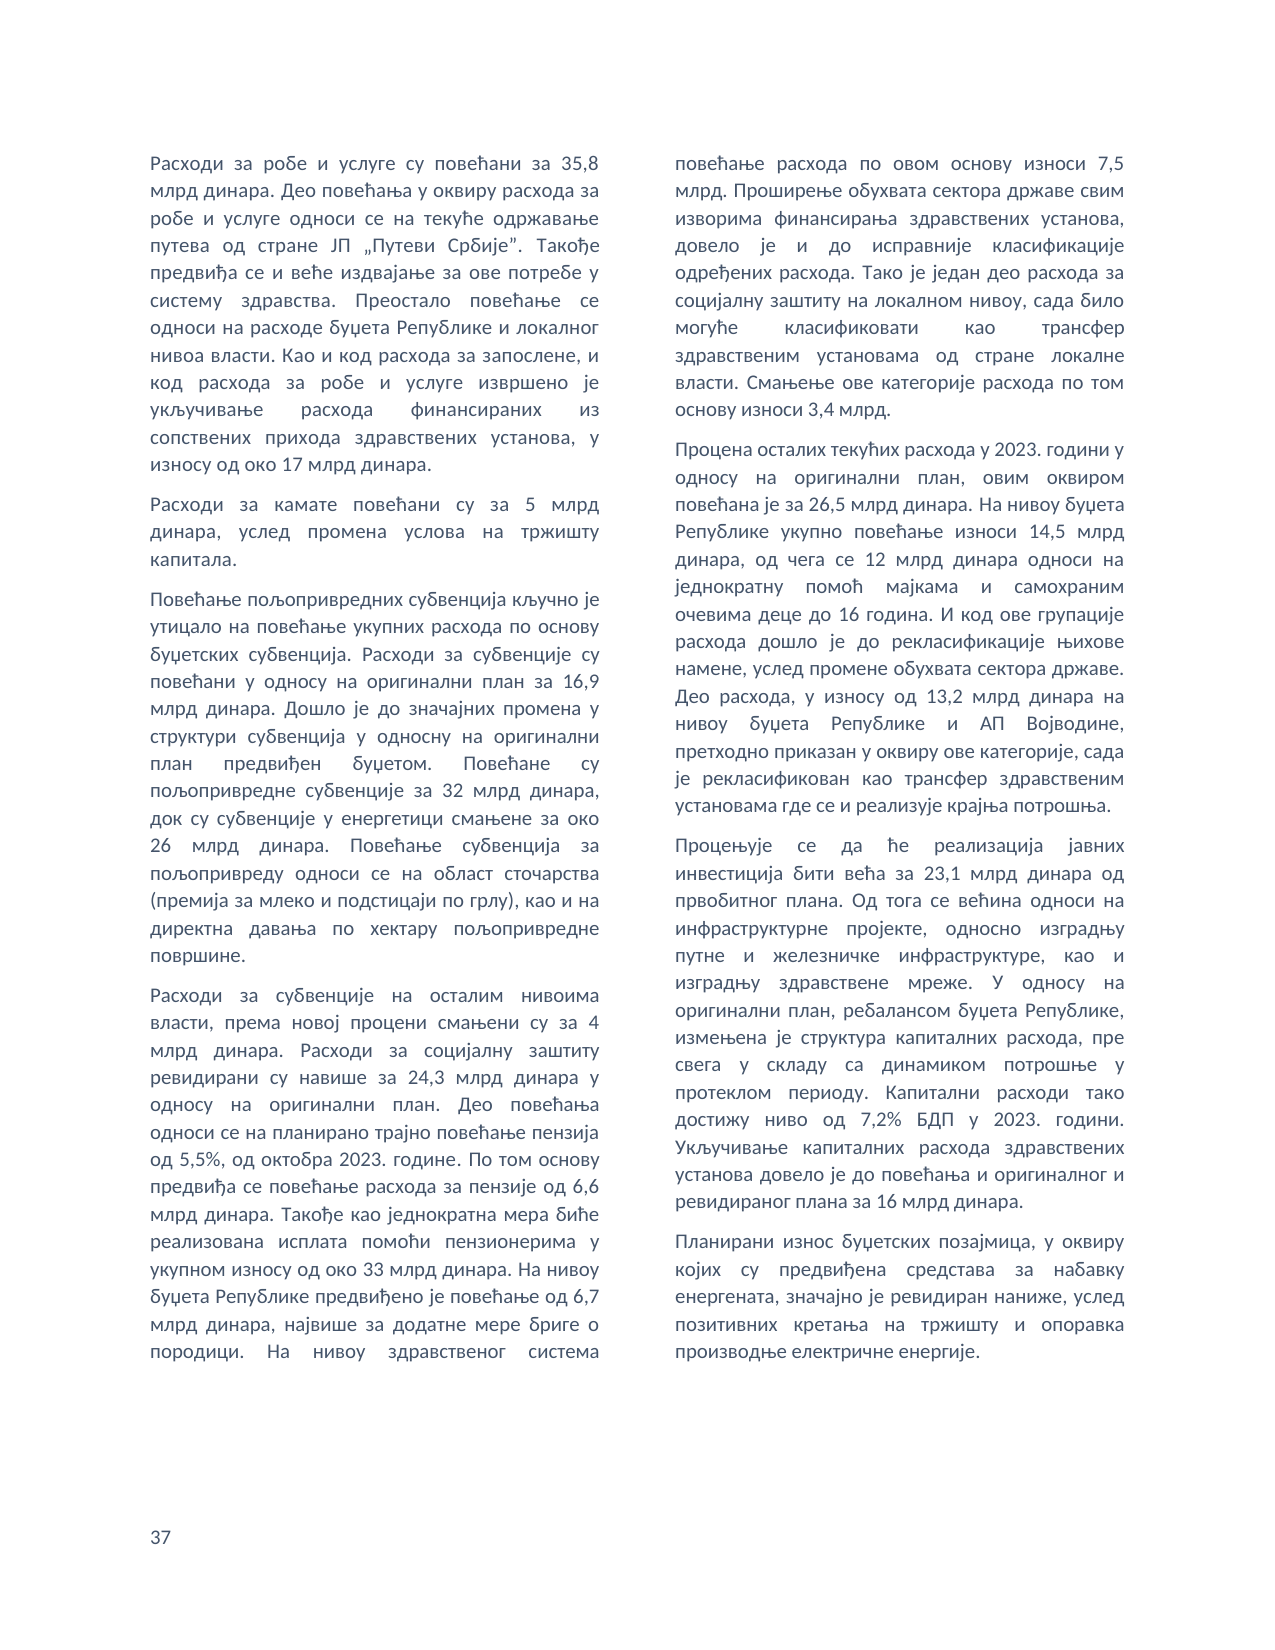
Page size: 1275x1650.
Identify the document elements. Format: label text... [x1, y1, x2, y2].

text Процењује се да ће реализација јавних инвестиција бити већа за 23,1 млрд динара од првобитног плана. Од тога се већина односи на инфраструктурне пројекте, односно изградњу путне и железничке инфраструктуре, као и изградњу здравствене мреже. У односу на оригинални план, ребалансом буџета Републике, измењена је структура капиталних расхода, пре свега у складу са динамиком потрошње у протеклом периоду. Капитални расходи тако достижу ниво од 7,2% БДП у 2023. години. Укључивање капиталних расхода здравствених установа довело је до повећања и оригиналног и ревидираног плана за 16 млрд динара. [675, 832, 1125, 1214]
text Расходи за субвенције на осталим нивоима власти, према новој процени смањени су за 4 млрд динара. Расходи за социјалну заштиту ревидирани су навише за 24,3 млрд динара у односу на оригинални план. Део повећања односи се на планирано трајно повећање пензија од 5,5%, од октобра 2023. године. По том основу предвиђа се повећање расхода за пензије од 6,6 млрд динара. Такође као једнократна мера биће реализована исплата помоћи пензионерима у укупном износу од око 33 млрд динара. На нивоу буџета Републике предвиђено је повећање од 6,7 млрд динара, највише за додатне мере бриге о породици. На нивоу здравственог система повећање расхода по овом основу износи 7,5 млрд. Проширење обухвата сектора државе свим изворима финансирања здравствених установа, довело је и до исправније класификације одређених расхода. Тако је један део расхода за социјалну заштиту на локалном нивоу, сада било могуће класификовати као трансфер здравственим установама од стране локалне власти. Смањење ове категорије расхода по том основу износи 3,4 млрд. [675, 150, 1125, 422]
text Процена осталих текућих расхода у 2023. години у односу на оригинални план, овим оквиром повећана је за 26,5 млрд динара. На нивоу буџета Републике укупно повећање износи 14,5 млрд динара, од чега се 12 млрд динара односи на једнократну помоћ мајкама и самохраним очевима деце до 16 година. И код ове групације расхода дошло је до рекласификације њихове намене, услед промене обухвата сектора државе. Део расхода, у износу од 13,2 млрд динара на нивоу буџета Републике и АП Војводине, претходно приказан у оквиру ове категорије, сада је рекласификован као трансфер здравственим установама где се и реализује крајња потрошња. [675, 436, 1125, 818]
text Расходи за робе и услуге су повећани за 35,8 млрд динара. Део повећања у оквиру расхода за робе и услуге односи се на текуће одржавање путева од стране ЈП „Путеви Србије”. Такође предвиђа се и веће издвајање за ове потребе у систему здравства. Преостало повећање се односи на расходе буџета Републике и локалног нивоа власти. Као и код расхода за запослене, и код расхода за робе и услуге извршено је укључивање расхода финансираних из сопствених прихода здравствених установа, у износу од око 17 млрд динара. [150, 150, 600, 477]
text Повећање пољопривредних субвенција кључно је утицало на повећање укупних расхода по основу буџетских субвенција. Расходи за субвенције су повећани у односу на оригинални план за 16,9 млрд динара. Дошло је до значајних промена у структури субвенција у односну на оригинални план предвиђен буџетом. Повећане су пољопривредне субвенцијe за 32 млрд динара, док су субвенције у енергетици смањене за око 26 млрд динара. Повећање субвенција за пољопривреду односи се на област сточарства (премија за млеко и подстицаји по грлу), као и на директна давања по хектару пољопривредне површине. [150, 586, 600, 967]
text Расходи за камате повећани су за 5 млрд динара, услед промена услова на тржишту капитала. [150, 491, 600, 571]
text Планирани износ буџетских позајмица, у оквиру којих су предвиђена средстава за набавку енергената, значајно је ревидиран наниже, услед позитивних кретања на тржишту и опоравка производње електричне енергије. [675, 1228, 1125, 1363]
text Расходи за субвенције на осталим нивоима власти, према новој процени смањени су за 4 млрд динара. Расходи за социјалну заштиту ревидирани су навише за 24,3 млрд динара у односу на оригинални план. Део повећања односи се на планирано трајно повећање пензија од 5,5%, од октобра 2023. године. По том основу предвиђа се повећање расхода за пензије од 6,6 млрд динара. Такође као једнократна мера биће реализована исплата помоћи пензионерима у укупном износу од око 33 млрд динара. На нивоу буџета Републике предвиђено је повећање од 6,7 млрд динара, највише за додатне мере бриге о породици. На нивоу здравственог система повећање расхода по овом основу износи 7,5 млрд. Проширење обухвата сектора државе свим изворима финансирања здравствених установа, довело је и до исправније класификације одређених расхода. Тако је један део расхода за социјалну заштиту на локалном нивоу, сада било могуће класификовати као трансфер здравственим установама од стране локалне власти. Смањење ове категорије расхода по том основу износи 3,4 млрд. [150, 982, 600, 1363]
